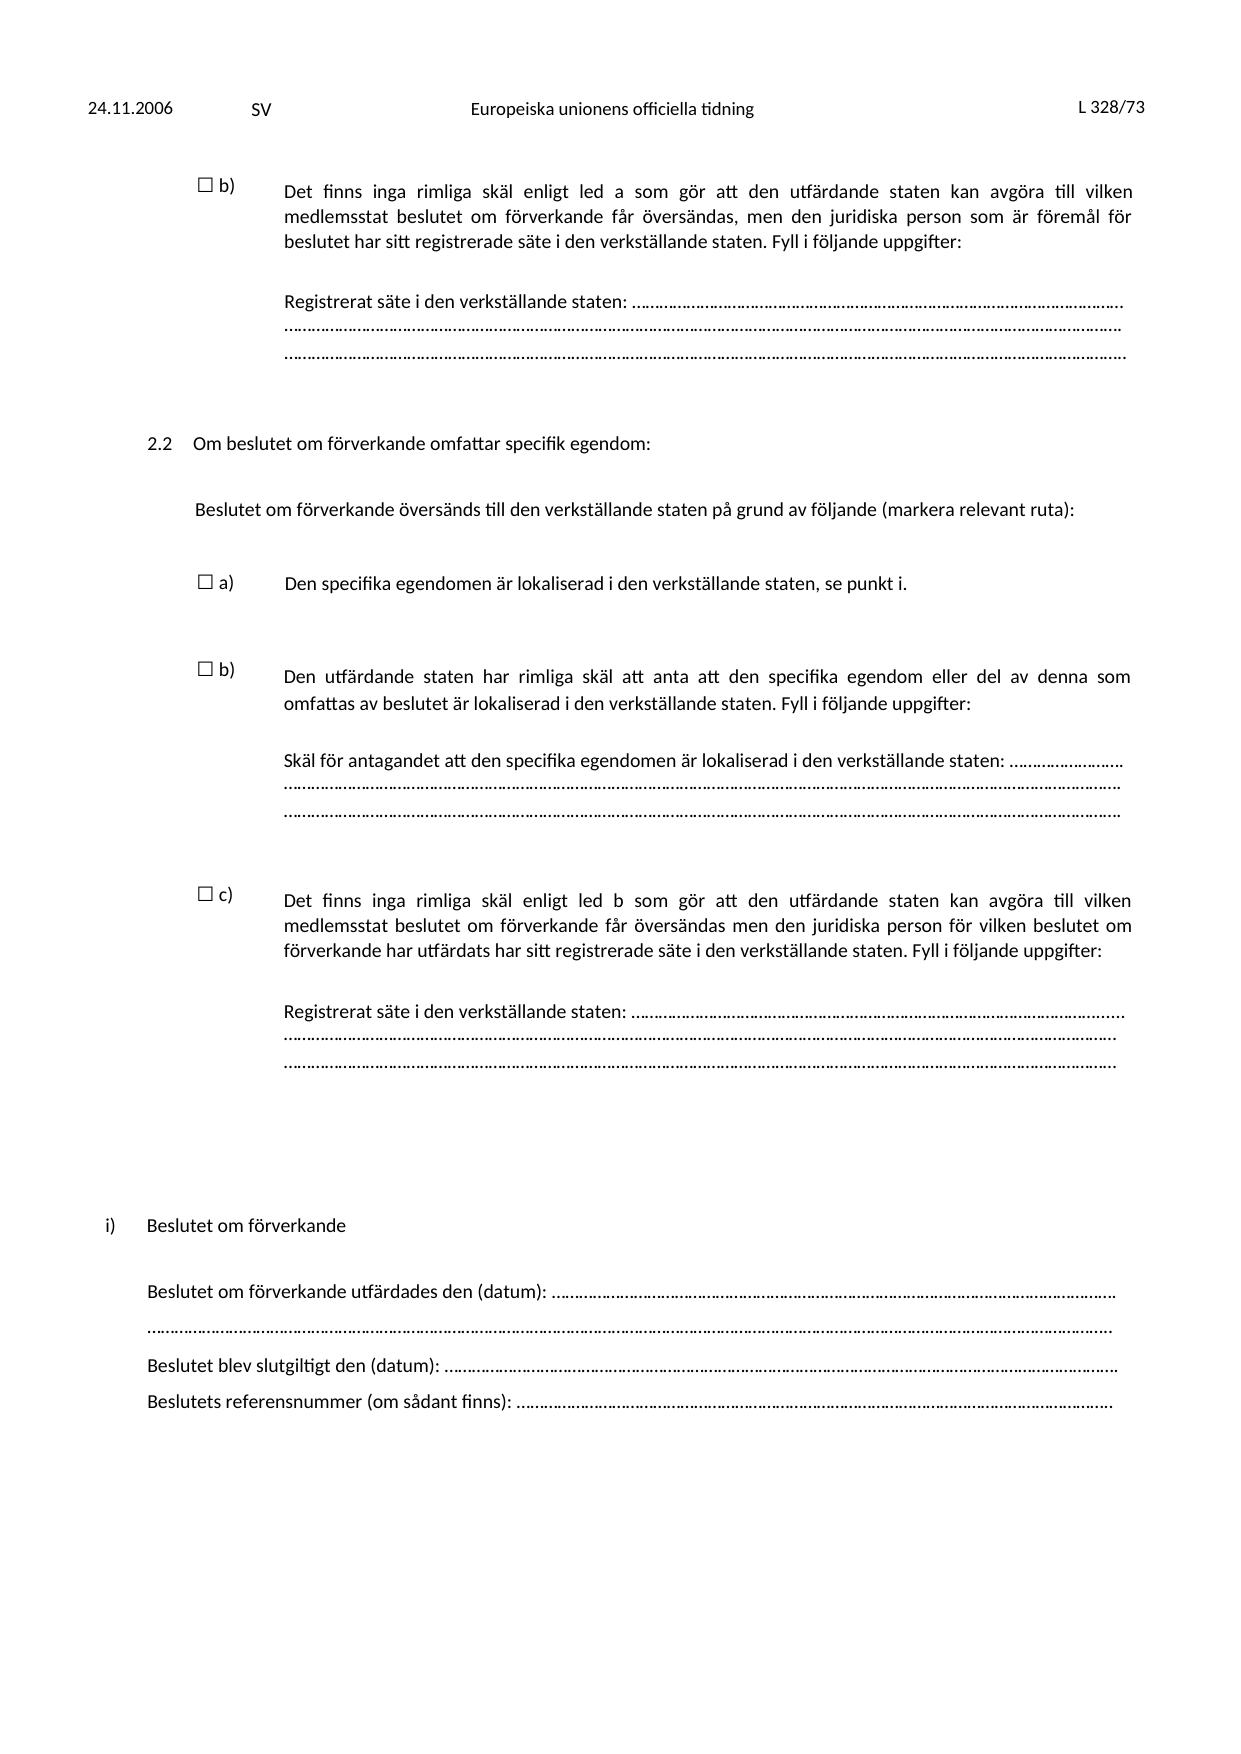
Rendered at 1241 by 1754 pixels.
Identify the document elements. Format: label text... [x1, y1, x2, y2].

text …………………………………………………………………………………………………………………………………………………………………. [283, 771, 1129, 795]
text a) [196, 568, 251, 595]
text Beslutet blev slutgiltigt den (datum): …………………………………………………………………………………………………………………………………. [147, 1358, 1128, 1376]
text ………………………………………………………………………………………………………………………………………………………………… [283, 1022, 1129, 1046]
text ………………………………………………………………………………………………………………………………………………………………………………………….. [147, 1319, 1128, 1337]
text Det finns inga rimliga skäl enligt led b som gör att den utfärdande staten kan avgöra till vilken medlemsstat beslutet om förverkande får översändas men den juridiska person för vilken beslutet om förverkande har utfärdats har sitt registrerade säte i den verkställande staten. Fyll i följande uppgifter: [283, 887, 1133, 962]
text ………………………………………………………………………………………………………………………………………………………………… [283, 1049, 1129, 1073]
text c) [196, 879, 251, 907]
text Europeiska unionens officiella tidning [471, 99, 767, 119]
text Den utfärdande staten har rimliga skäl att anta att den specifika egendom eller del av denna som omfattas av beslutet är lokaliserad i den verkställande staten. Fyll i följande uppgifter: [283, 662, 1133, 716]
text Skäl för antagandet att den specifika egendomen är lokaliserad i den verkställande staten: ……………………. [283, 753, 1129, 771]
text L 328/73 [1078, 99, 1151, 117]
text Den specifika egendomen är lokaliserad i den verkställande staten, se punkt i. [284, 576, 1128, 593]
text …………………………………………………………………………………………………………………………………………………………………. [283, 798, 1129, 822]
text Registrerat säte i den verkställande staten: …………………………………………………………………………………………...... [283, 1004, 1129, 1022]
text SV [251, 102, 287, 120]
text b) [196, 654, 251, 682]
text Beslutet om förverkande utfärdades den (datum): ……………………………………………………………………………………………………………. [147, 1284, 1128, 1302]
text i) Beslutet om förverkande [105, 1218, 1128, 1236]
text …………………………………………………………………………………………………………………………………………………………………. [284, 312, 1133, 336]
text Registrerat säte i den verkställande staten: ……………………………………………………………………………………………… [284, 295, 1133, 312]
text Beslutets referensnummer (om sådant finns): ………………………………………………………………………………………………………………….. [147, 1394, 1128, 1412]
text Det finns inga rimliga skäl enligt led a som gör att den utfärdande staten kan avgöra till vilken medlemsstat beslutet om förverkande får översändas, men den juridiska person som är föremål för beslutet har sitt registrerade säte i den verkställande staten. Fyll i följande uppgifter: [284, 178, 1134, 253]
text Beslutet om förverkande översänds till den verkställande staten på grund av följande (markera relevant ruta): [195, 502, 1128, 519]
text 24.11.2006 [88, 100, 179, 118]
text ………………………………………………………………………………………………………………………………………………………………….. [284, 340, 1133, 364]
text b) [196, 171, 251, 197]
text 2.2 Om beslutet om förverkande omfattar specifik egendom: [147, 437, 1128, 453]
